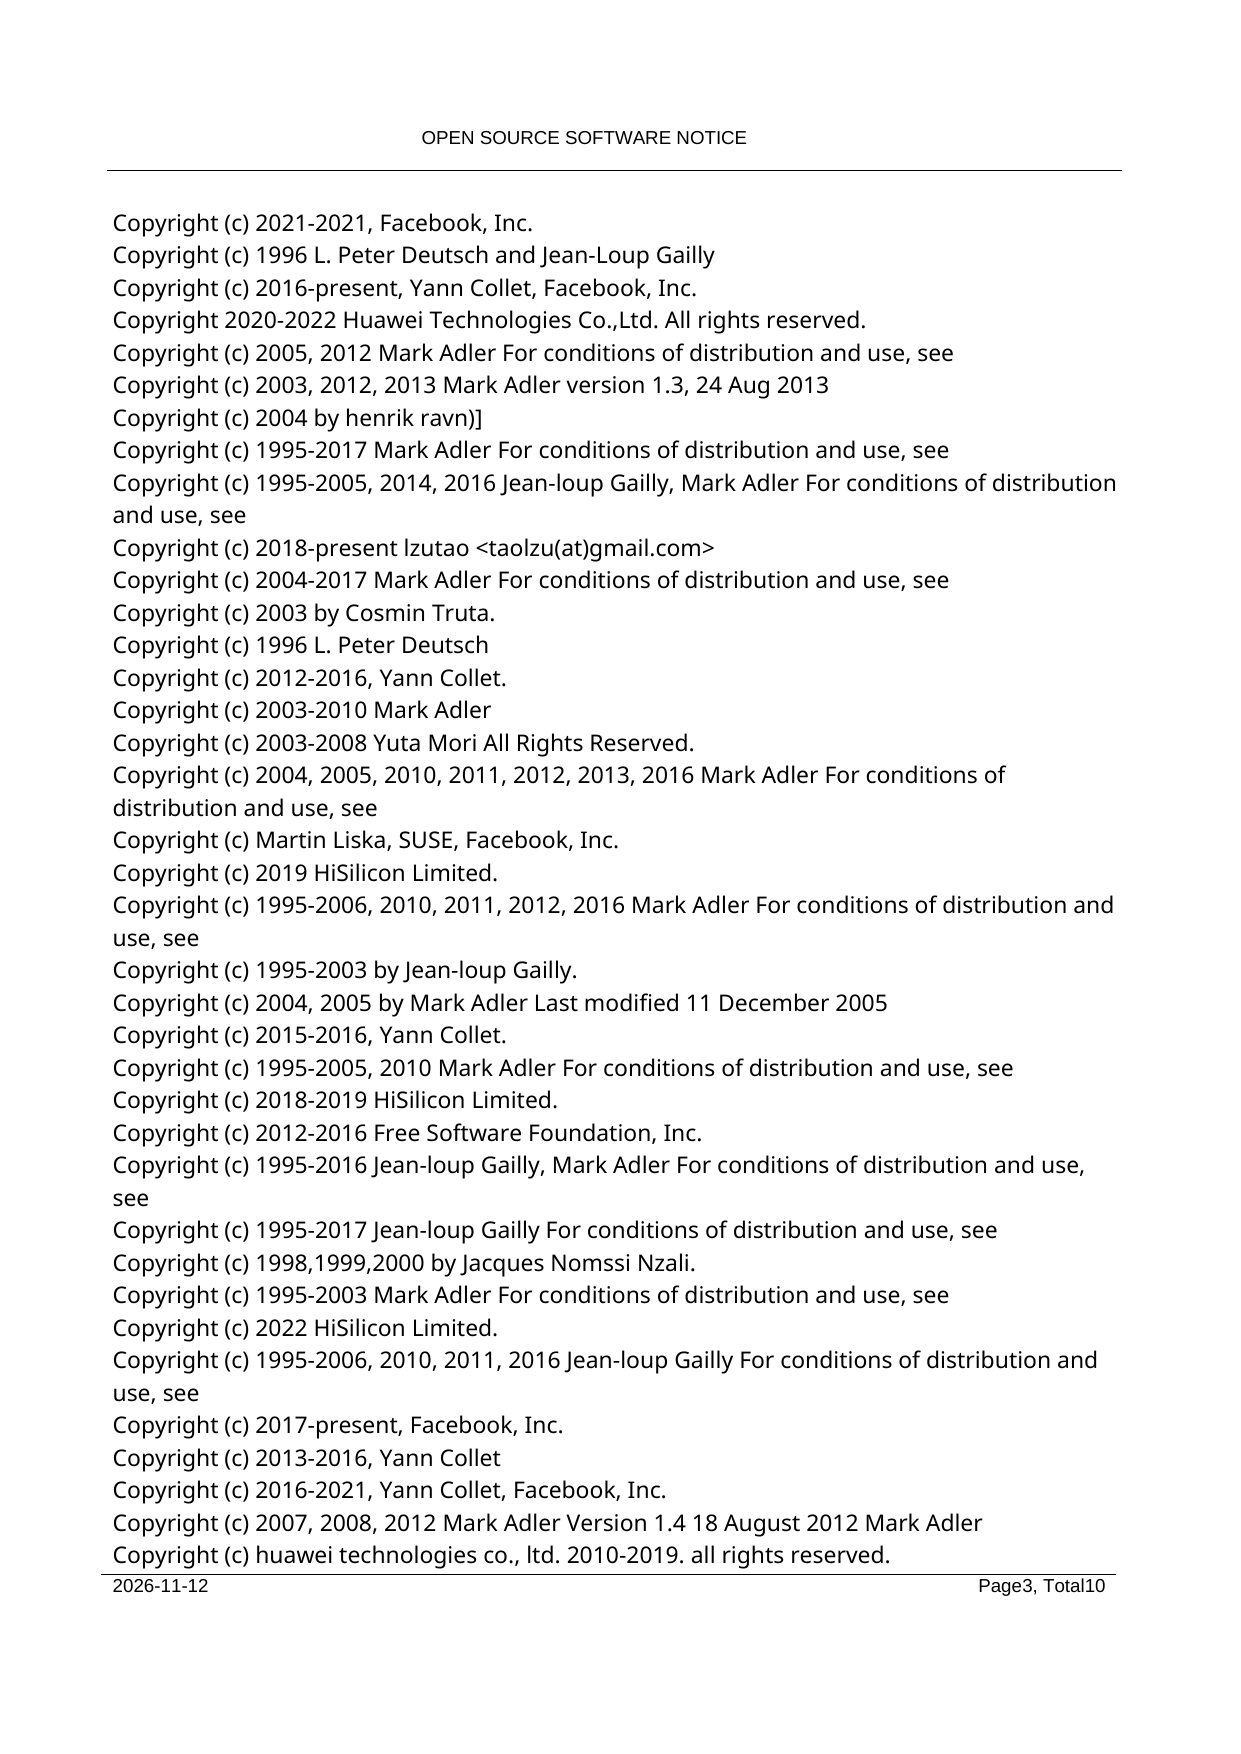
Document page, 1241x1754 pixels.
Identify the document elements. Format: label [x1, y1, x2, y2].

text [112, 206, 1128, 1571]
